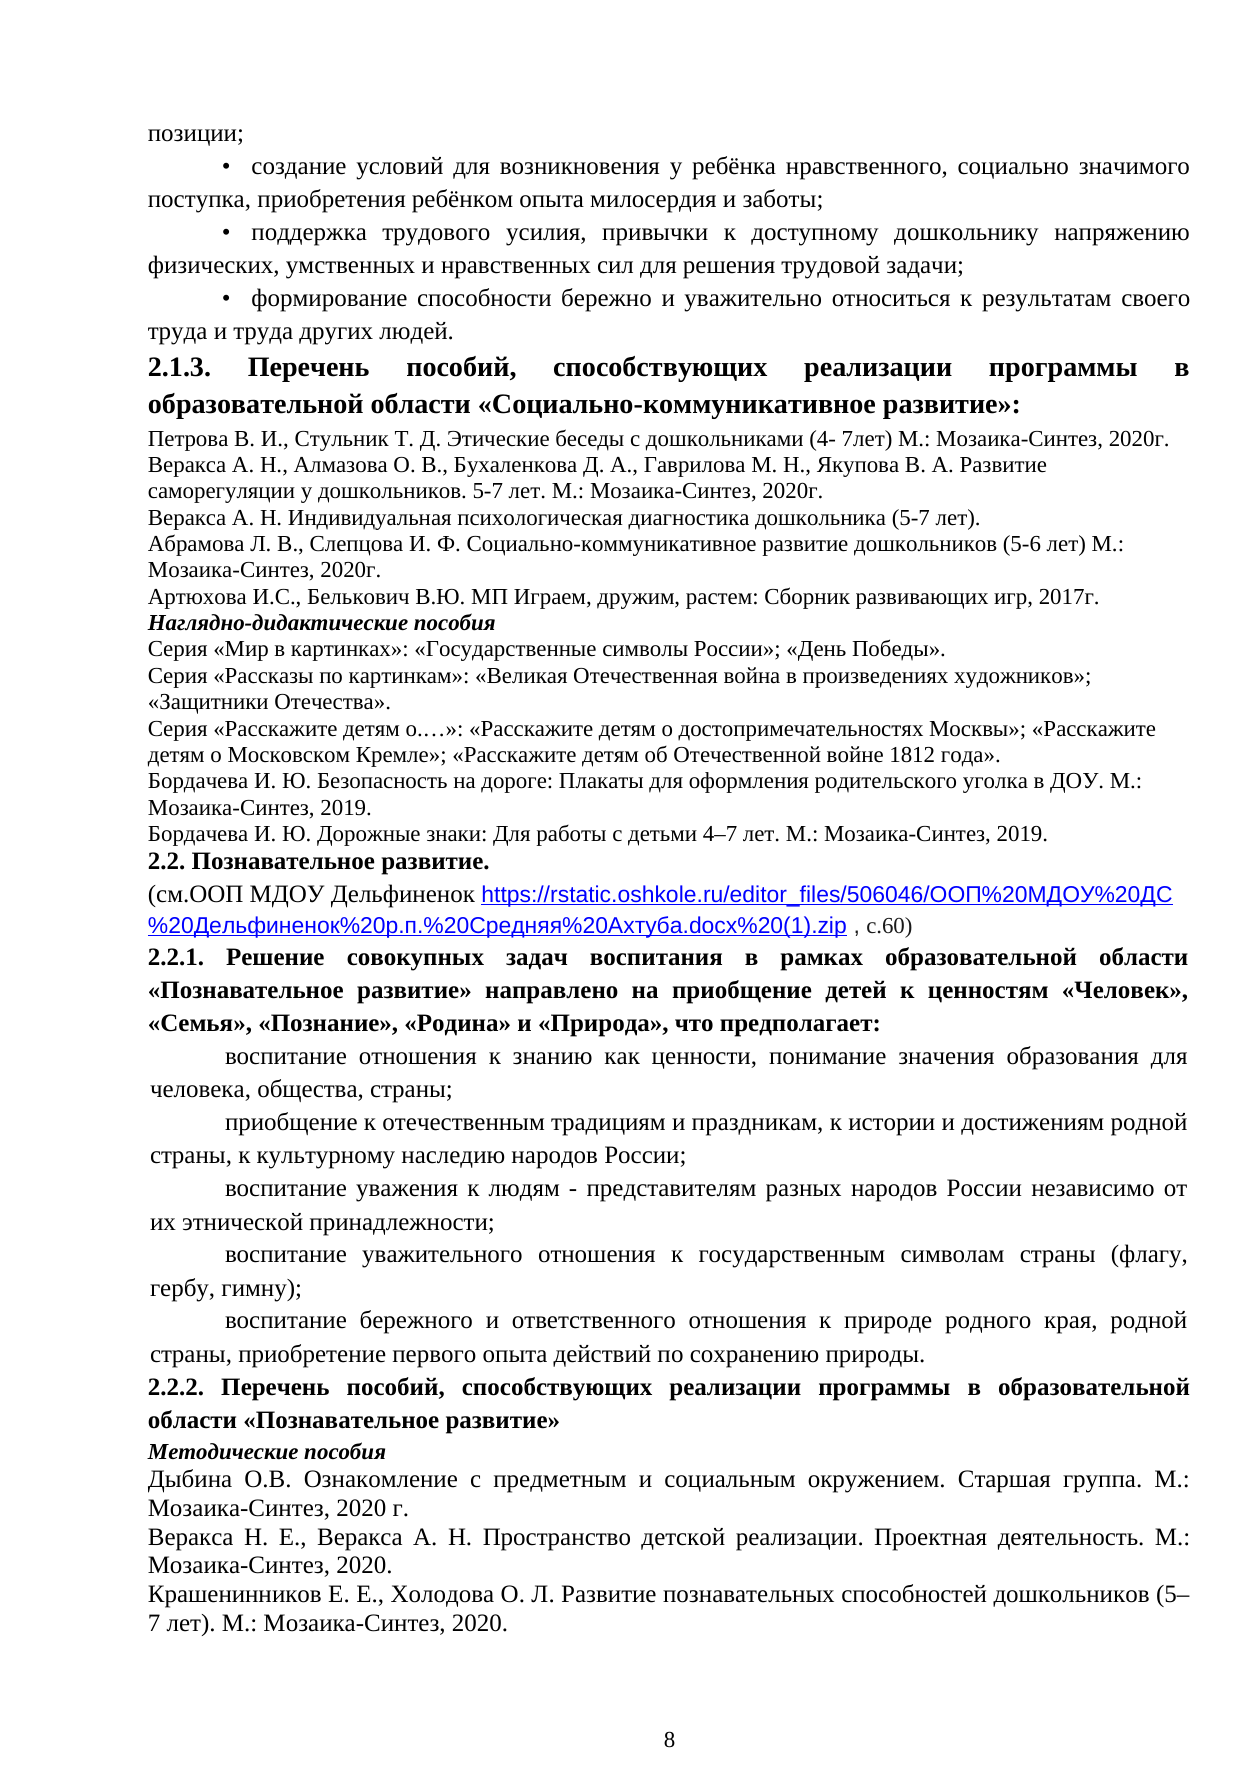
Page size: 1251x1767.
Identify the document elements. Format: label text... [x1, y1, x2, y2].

list создание условий для возникновения у ребёнка нравственного, социально значимого поступка, приобретения ребёнком опыта милосердия и заботы; [148, 151, 1191, 213]
text Веракса А. Н., Алмазова О. В., Бухаленкова Д. А., Гаврилова М. Н., Якупова В. А. Развитие саморегуляции у дошкольников. 5-7 лет. М.: Мозаика-Синтез, 2020г. [148, 451, 1191, 504]
list поддержка трудового усилия, привычки к доступному дошкольнику напряжению физических, умственных и нравственных сил для решения трудовой задачи; [148, 217, 1191, 279]
text воспитание уважительного отношения к государственным символам страны (флагу, гербу, гимну); [150, 1239, 1189, 1301]
list формирование способности бережно и уважительно относиться к результатам своего труда и труда других людей. [148, 283, 1191, 345]
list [148, 118, 1191, 147]
text Серия «Расскажите детям о.…»: «Расскажите детям о достопримечательностях Москвы»; «Расскажите детям о Московском Кремле»; «Расскажите детям об Отечественной войне 1812 года». [148, 714, 1191, 767]
text Наглядно-дидактические пособия [148, 609, 1191, 636]
text Бордачева И. Ю. Дорожные знаки: Для работы с детьми 4–7 лет. М.: Мозаика-Синтез, 2019. [148, 820, 1191, 846]
text 2.2.1. Решение совокупных задач воспитания в рамках образовательной области «Познавательное развитие» направлено на приобщение детей к ценностям «Человек», «Семья», «Познание», «Родина» и «Природа», что предполагает: [148, 942, 1189, 1037]
text Абрамова Л. В., Слепцова И. Ф. Социально-коммуникативное развитие дошкольников (5-6 лет) М.: Мозаика-Синтез, 2020г. [148, 530, 1191, 583]
text 2.2.2. Перечень пособий, способствующих реализации программы в образовательной области «Познавательное развитие» [148, 1372, 1191, 1434]
text Крашенинников Е. Е., Холодова О. Л. Развитие познавательных способностей дошкольников (5–7 лет). М.: Мозаика-Синтез, 2020. [148, 1579, 1191, 1637]
text Методические пособия [148, 1438, 1191, 1464]
text 2.1.3. Перечень пособий, способствующих реализации программы в образовательной области «Социально-коммуникативное развитие»: [148, 350, 1191, 420]
text воспитание бережного и ответственного отношения к природе родного края, родной страны, приобретение первого опыта действий по сохранению природы. [150, 1306, 1189, 1367]
text (см.ООП МДОУ Дельфиненок https://rstatic.oshkole.ru/editor_files/506046/ООП%20МДОУ%20ДС%20Дельфиненок%20р.п.%20Средняя%20Ахтуба.docx%20(1).zip , с.60) [148, 879, 1191, 938]
text Веракса А. Н. Индивидуальная психологическая диагностика дошкольника (5-7 лет). [148, 504, 1191, 530]
text 2.2. Познавательное развитие. [148, 846, 1191, 875]
text Веракса Н. Е., Веракса А. Н. Пространство детской реализации. Проектная деятельность. М.: Мозаика-Синтез, 2020. [148, 1522, 1191, 1579]
text воспитание уважения к людям - представителям разных народов России независимо от их этнической принадлежности; [150, 1173, 1189, 1235]
text Петрова В. И., Стульник Т. Д. Этические беседы с дошкольниками (4- 7лет) М.: Мозаика-Синтез, 2020г. [148, 425, 1191, 451]
text Серия «Рассказы по картинкам»: «Великая Отечественная война в произведениях художников»; «Защитники Отечества». [148, 662, 1191, 714]
text воспитание отношения к знанию как ценности, понимание значения образования для человека, общества, страны; [150, 1041, 1189, 1103]
text Артюхова И.С., Белькович В.Ю. МП Играем, дружим, растем: Сборник развивающих игр, 2017г. [148, 583, 1191, 609]
text Дыбина О.В. Ознакомление с предметным и социальным окружением. Старшая группа. М.: Мозаика-Синтез, 2020 г. [148, 1464, 1191, 1522]
text приобщение к отечественным традициям и праздникам, к истории и достижениям родной страны, к культурному наследию народов России; [150, 1107, 1189, 1169]
text Бордачева И. Ю. Безопасность на дороге: Плакаты для оформления родительского уголка в ДОУ. М.: Мозаика-Синтез, 2019. [148, 767, 1191, 820]
text Серия «Мир в картинках»: «Государственные символы России»; «День Победы». [148, 636, 1191, 662]
